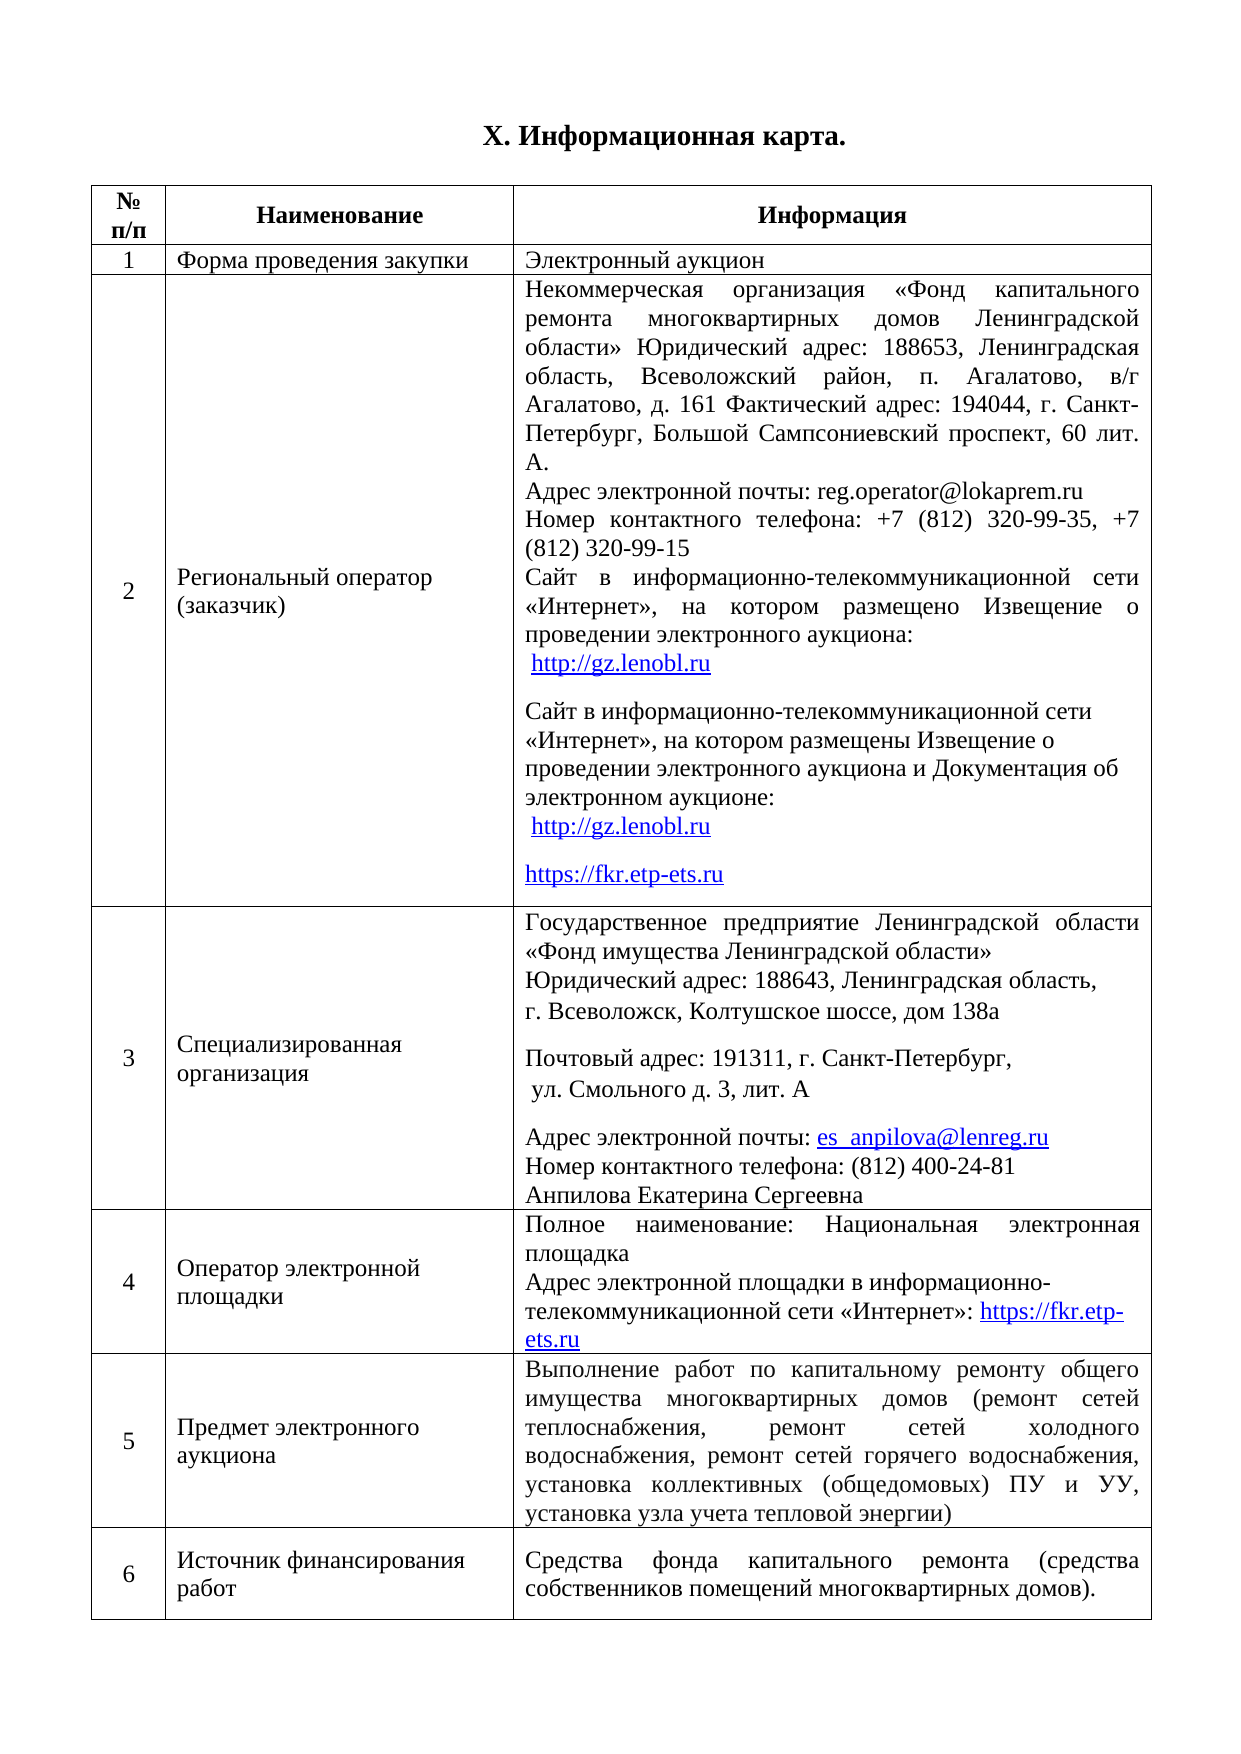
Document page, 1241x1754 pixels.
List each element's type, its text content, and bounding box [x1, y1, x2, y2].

table_cell Электронный аукцион [514, 245, 1151, 273]
table_header № п/п [92, 186, 165, 244]
list Х. Информационная карта. [177, 118, 1152, 152]
table_cell 4 [92, 1210, 165, 1353]
table_cell Некоммерческая организация «Фонд капитального ремонта многоквартирных домов Ленинградской области» Юридический адрес: 188653, Ленинградская область, Всеволожский район, п. Агалатово, в/г Агалатово, д. 161 Фактический адрес: 194044, г. Санкт-Петербург, Большой Сампсониевский проспект, 60 лит. А. Адрес электронной почты: reg.operator@lokaprem.ru Номер контактного телефона: +7 (812) 320-99-35, +7 (812) 320-99-15 Сайт в информационно-телекоммуникационной сети «Интернет», на котором размещено Извещение о проведении электронного аукциона: http://gz.lenobl.ru Сайт в информационно-телекоммуникационной сети «Интернет», на котором размещены Извещение о проведении электронного аукциона и Документация об электронном аукционе: http://gz.lenobl.ru https://fkr.etp-ets.ru [514, 275, 1151, 906]
table_cell 2 [92, 275, 165, 906]
table_cell Средства фонда капитального ремонта (средства собственников помещений многоквартирных домов). [514, 1528, 1151, 1619]
table_cell 5 [92, 1354, 165, 1527]
table_cell Полное наименование: Национальная электронная площадка Адрес электронной площадки в информационно-телекоммуникационной сети «Интернет»: https://fkr.etp-ets.ru [514, 1210, 1151, 1353]
table_cell Оператор электронной площадки [166, 1210, 513, 1353]
table_cell 6 [92, 1528, 165, 1619]
table_cell 3 [92, 907, 165, 1208]
table_header Наименование [166, 186, 513, 244]
table_header Информация [514, 186, 1151, 244]
table_cell Источник финансирования работ [166, 1528, 513, 1619]
table_cell Специализированная организация [166, 907, 513, 1208]
table_cell Государственное предприятие Ленинградской области «Фонд имущества Ленинградской области» Юридический адрес: 188643, Ленинградская область, г. Всеволожск, Колтушское шоссе, дом 138а Почтовый адрес: 191311, г. Санкт-Петербург, ул. Смольного д. 3, лит. А Адрес электронной почты: es_anpilova@lenreg.ru Номер контактного телефона: (812) 400-24-81 Анпилова Екатерина Сергеевна [514, 907, 1151, 1208]
table_cell 1 [92, 245, 165, 273]
table_cell Региональный оператор (заказчик) [166, 275, 513, 906]
table_cell Форма проведения закупки [166, 245, 513, 273]
table_cell Выполнение работ по капитальному ремонту общего имущества многоквартирных домов (ремонт сетей теплоснабжения, ремонт сетей холодного водоснабжения, ремонт сетей горячего водоснабжения, установка коллективных (общедомовых) ПУ и УУ, установка узла учета тепловой энергии) [514, 1354, 1151, 1527]
table_cell Предмет электронного аукциона [166, 1354, 513, 1527]
